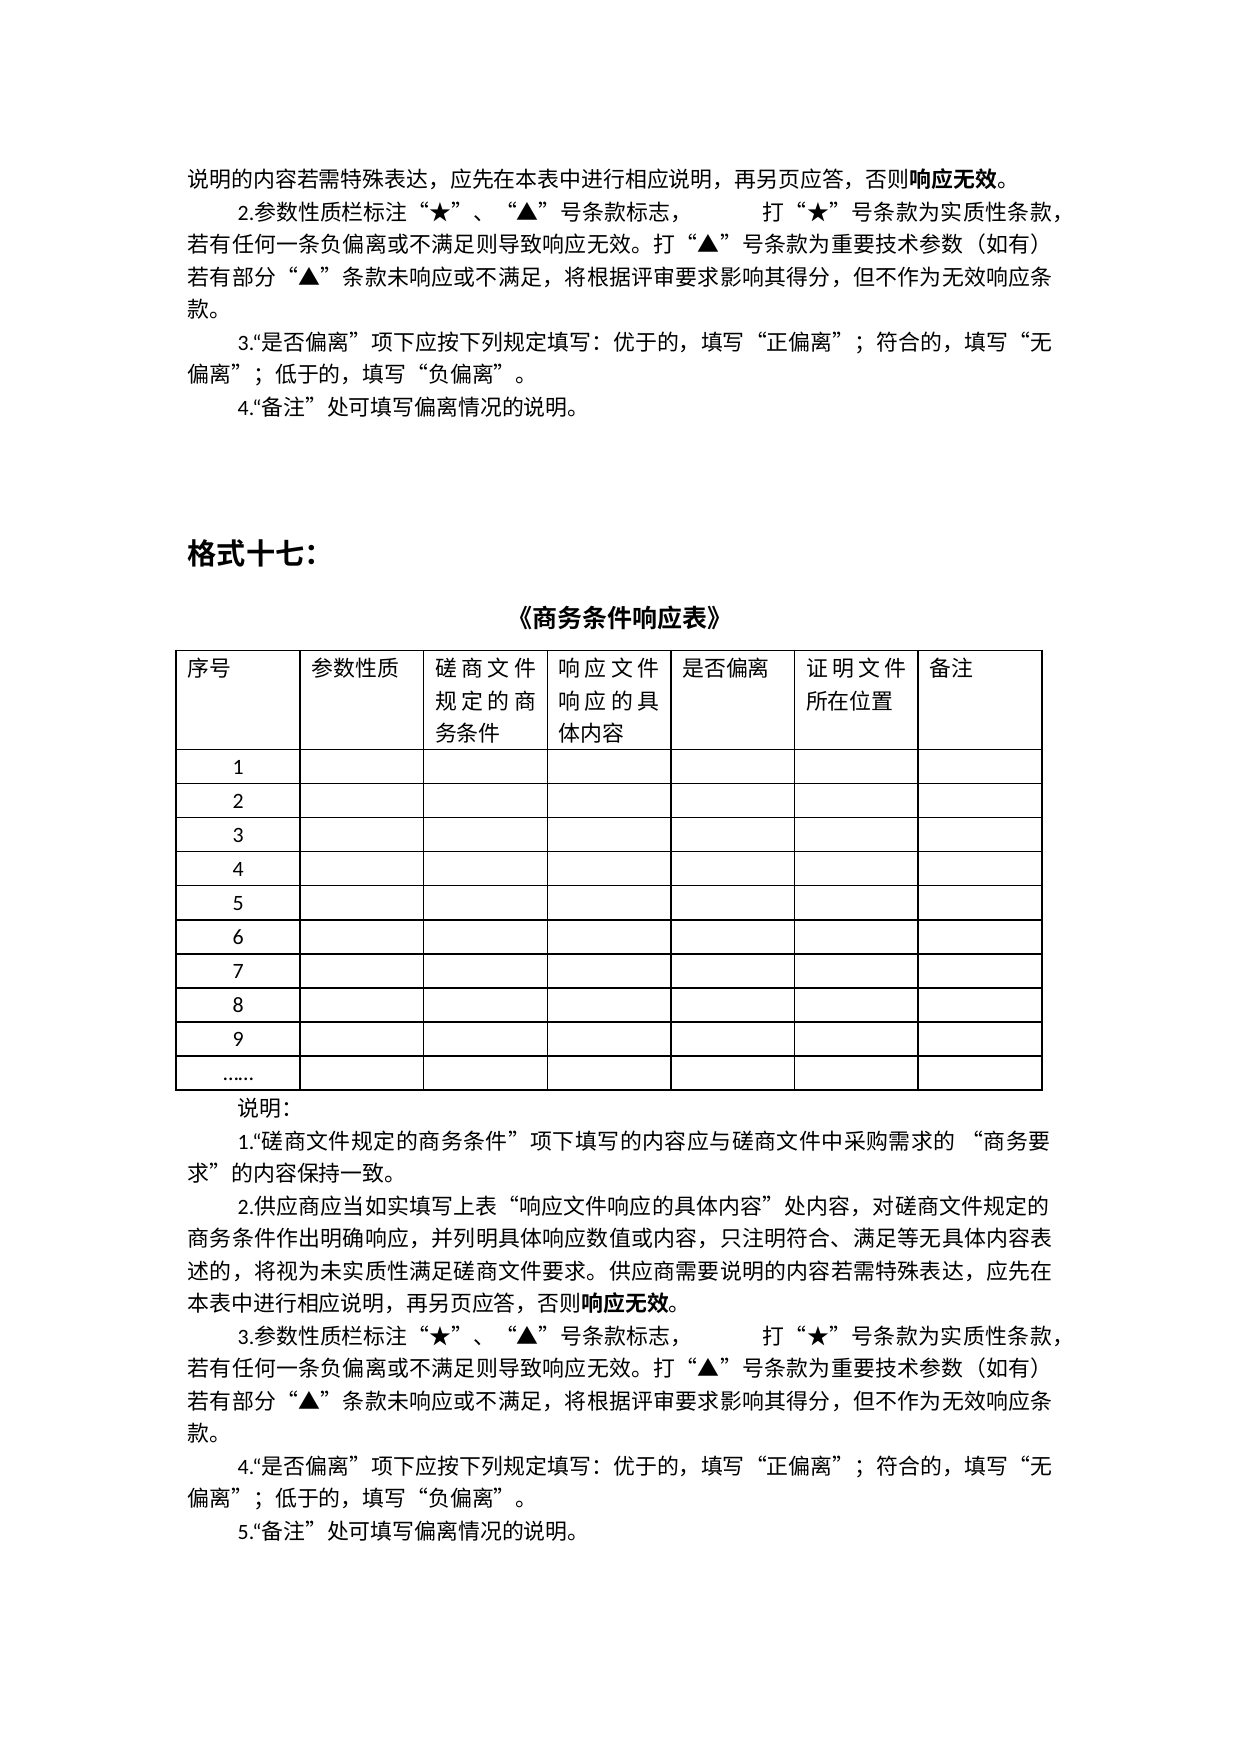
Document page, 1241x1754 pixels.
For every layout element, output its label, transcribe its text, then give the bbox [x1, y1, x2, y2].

table_header 备注 [919, 651, 1041, 748]
table_cell [301, 921, 423, 953]
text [187, 162, 1053, 194]
text 1.“磋商文件规定的商务条件”项下填写的内容应与磋商文件中采购需求的 “商务要求”的内容保持一致。 [187, 1123, 1053, 1188]
text 4.“是否偏离”项下应按下列规定填写：优于的，填写“正偏离”；符合的，填写“无偏离”；低于的，填写“负偏离”。 [187, 1448, 1053, 1513]
table_cell [795, 1023, 917, 1055]
table_cell [919, 1023, 1041, 1055]
table_cell [301, 1023, 423, 1055]
table_header 响应文件响应的具体内容 [548, 651, 670, 748]
table_cell [919, 818, 1041, 851]
table_cell [424, 1023, 547, 1055]
table_cell [795, 989, 917, 1021]
table_cell [672, 955, 794, 987]
text 2.供应商应当如实填写上表“响应文件响应的具体内容”处内容，对磋商文件规定的商务条件作出明确响应，并列明具体响应数值或内容，只注明符合、满足等无具体内容表述的，将视为未实质性满足磋商文件要求。供应商需要说明的内容若需特殊表达，应先在本表中进行相应说明，再另页应答，否则响应无效。 [187, 1188, 1053, 1318]
table_cell 1 [177, 750, 299, 783]
text 《商务条件响应表》 [187, 584, 1053, 649]
text 格式十七： [187, 519, 1053, 584]
table_cell [301, 852, 423, 885]
table_cell [795, 784, 917, 817]
table_cell [548, 818, 670, 851]
text 说明： [187, 1091, 1053, 1123]
table_cell [672, 784, 794, 817]
table_cell [919, 1057, 1041, 1089]
table_cell [795, 921, 917, 953]
text 3.参数性质栏标注“★”、“▲”号条款标志， 打“★”号条款为实质性条款，若有任何一条负偏离或不满足则导致响应无效。打“▲”号条款为重要技术参数（如有），若有部分“▲”条款未响应或不满足，将根据评审要求影响其得分，但不作为无效响应条款。 [187, 1318, 1053, 1448]
table_cell [301, 989, 423, 1021]
table_cell 5 [177, 886, 299, 919]
table_cell [424, 921, 547, 953]
table_cell [795, 852, 917, 885]
table_header 磋商文件规定的商务条件 [424, 651, 547, 748]
table_cell [795, 750, 917, 783]
table_cell [672, 818, 794, 851]
table_cell 6 [177, 921, 299, 953]
table_cell [672, 750, 794, 783]
table_cell [672, 886, 794, 919]
table_cell [548, 852, 670, 885]
table_cell [301, 955, 423, 987]
table_cell [424, 886, 547, 919]
text 3.“是否偏离”项下应按下列规定填写：优于的，填写“正偏离”；符合的，填写“无偏离”；低于的，填写“负偏离”。 [187, 324, 1053, 389]
table_cell 4 [177, 852, 299, 885]
table_cell [795, 955, 917, 987]
table_cell [424, 750, 547, 783]
table_cell [548, 921, 670, 953]
table_cell [301, 784, 423, 817]
table_cell [548, 955, 670, 987]
table_cell [919, 989, 1041, 1021]
table_cell [919, 750, 1041, 783]
table_cell 3 [177, 818, 299, 851]
table_header 是否偏离 [672, 651, 794, 748]
table_cell [672, 852, 794, 885]
table_cell [919, 955, 1041, 987]
table_cell [672, 1023, 794, 1055]
table_cell [919, 886, 1041, 919]
table_cell [548, 750, 670, 783]
table_cell 8 [177, 989, 299, 1021]
table_header 序号 [177, 651, 299, 748]
text 2.参数性质栏标注“★”、“▲”号条款标志， 打“★”号条款为实质性条款，若有任何一条负偏离或不满足则导致响应无效。打“▲”号条款为重要技术参数（如有），若有部分“▲”条款未响应或不满足，将根据评审要求影响其得分，但不作为无效响应条款。 [187, 194, 1053, 324]
text 4.“备注”处可填写偏离情况的说明。 [187, 389, 1053, 422]
table_cell [301, 886, 423, 919]
text 5.“备注”处可填写偏离情况的说明。 [187, 1513, 1053, 1546]
table_cell [919, 784, 1041, 817]
table_cell [424, 784, 547, 817]
table_cell …… [177, 1057, 299, 1089]
table_cell [795, 1057, 917, 1089]
table_cell 7 [177, 955, 299, 987]
table_header 参数性质 [301, 651, 423, 748]
table_cell 9 [177, 1023, 299, 1055]
table_cell [672, 989, 794, 1021]
table_cell [919, 852, 1041, 885]
table_cell [424, 955, 547, 987]
table_header 证明文件所在位置 [795, 651, 917, 748]
table_cell [424, 818, 547, 851]
table_cell [795, 886, 917, 919]
table_cell [301, 818, 423, 851]
table_cell [672, 921, 794, 953]
table_cell [424, 1057, 547, 1089]
table_cell [301, 750, 423, 783]
table_cell [548, 989, 670, 1021]
table_cell [548, 1023, 670, 1055]
table_cell 2 [177, 784, 299, 817]
table_cell [424, 989, 547, 1021]
table_cell [548, 886, 670, 919]
table_cell [672, 1057, 794, 1089]
table_cell [301, 1057, 423, 1089]
table_cell [919, 921, 1041, 953]
table_cell [424, 852, 547, 885]
table_cell [795, 818, 917, 851]
table_cell [548, 1057, 670, 1089]
table_cell [548, 784, 670, 817]
